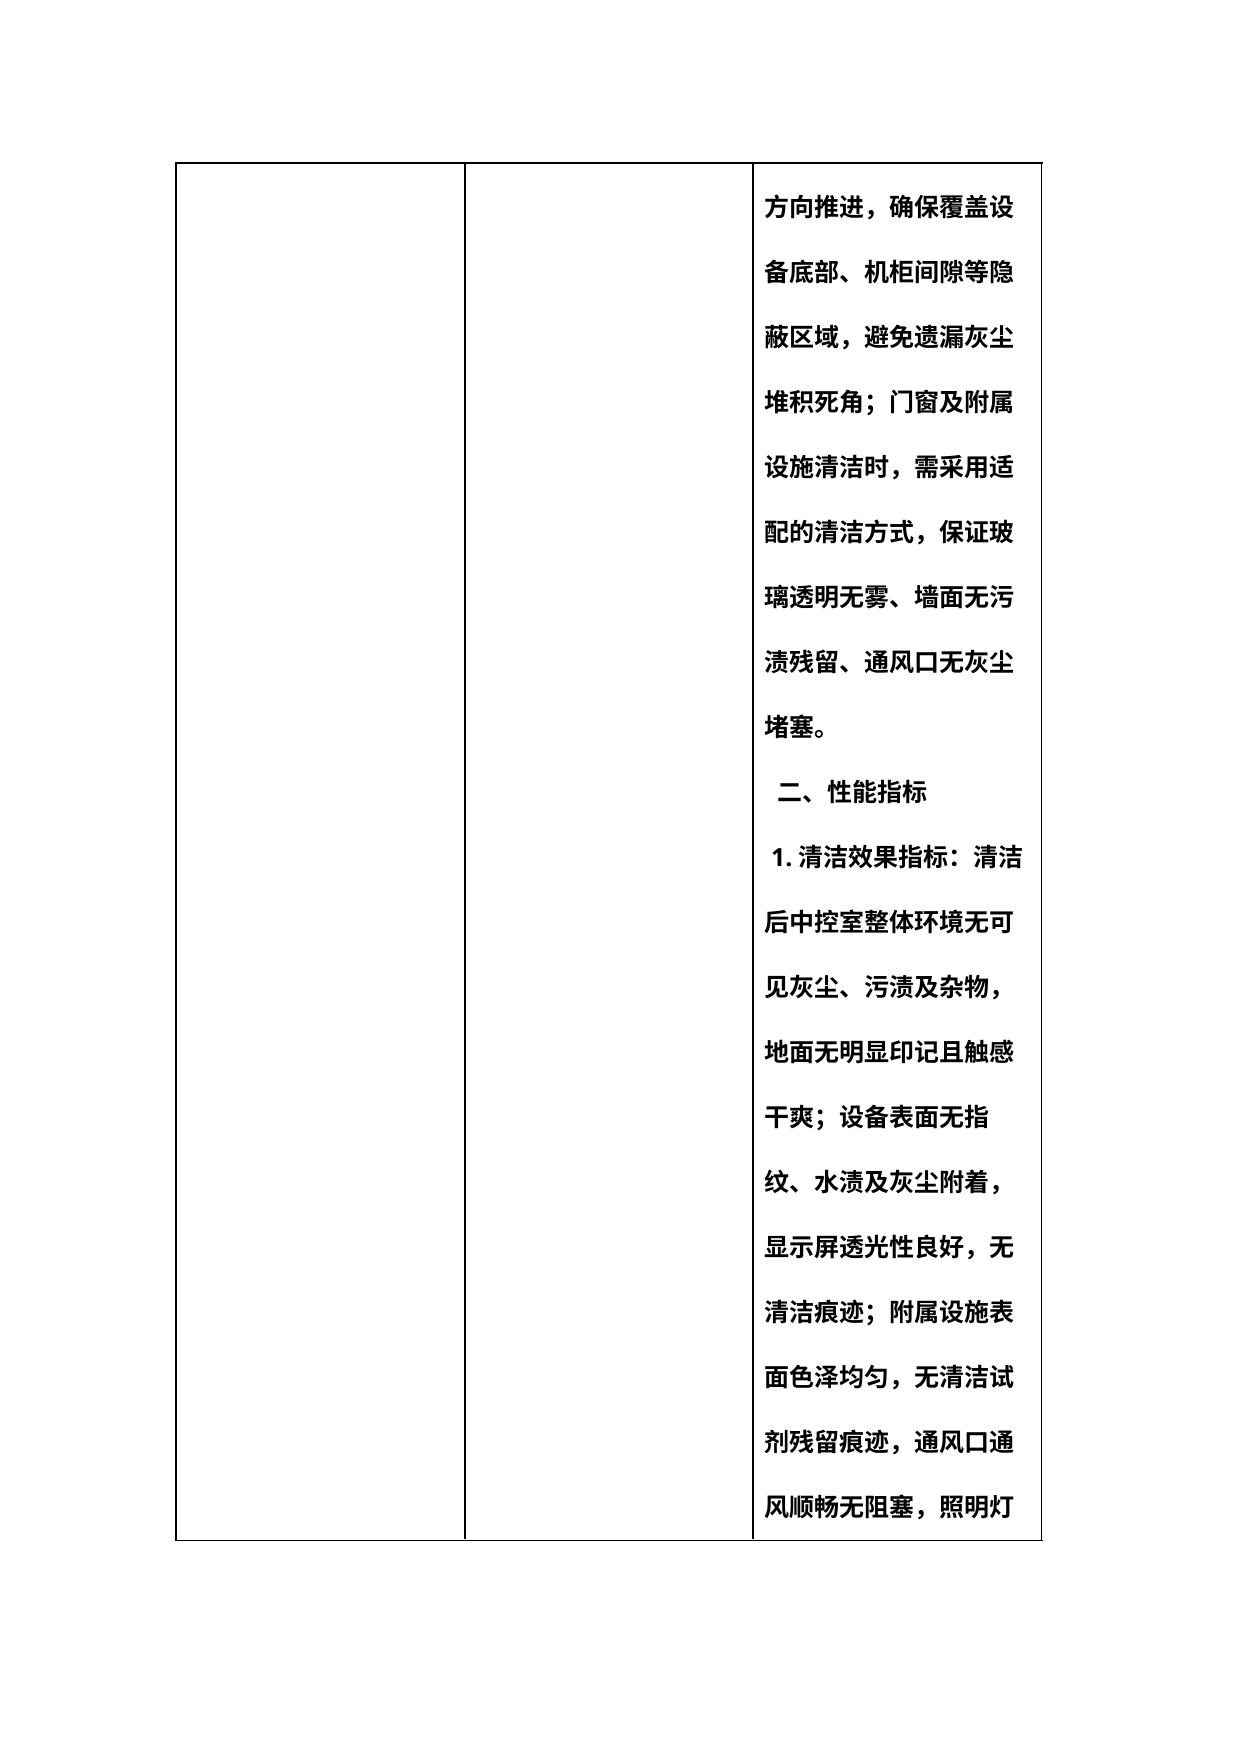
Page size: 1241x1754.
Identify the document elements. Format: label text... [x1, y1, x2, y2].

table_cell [754, 164, 1041, 1539]
table_cell [466, 164, 752, 1539]
table_cell 1 [177, 164, 464, 1539]
